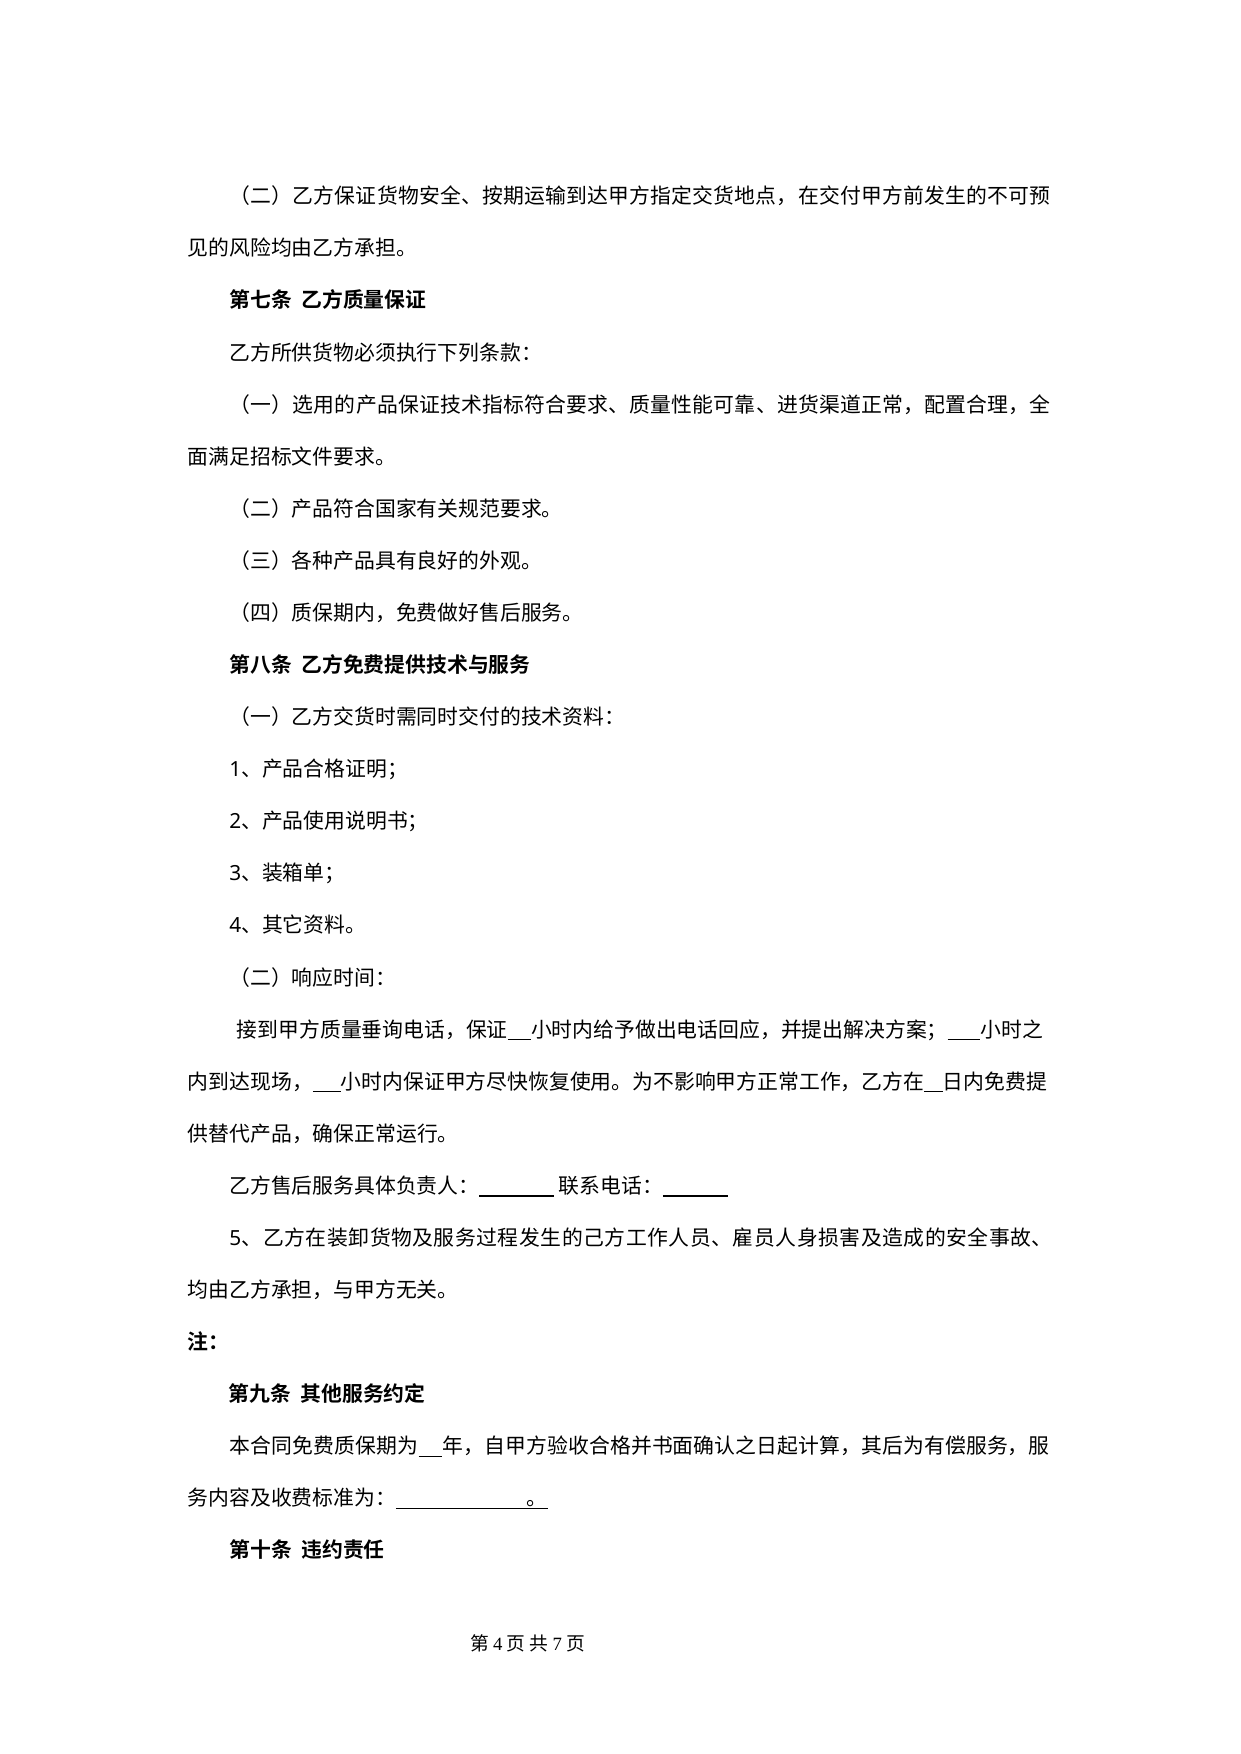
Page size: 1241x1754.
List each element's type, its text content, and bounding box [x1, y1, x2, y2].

text （一）乙方交货时需同时交付的技术资料： [187, 683, 1053, 735]
text 第八条 乙方免费提供技术与服务 [187, 631, 1053, 683]
text （二）乙方保证货物安全、按期运输到达甲方指定交货地点，在交付甲方前发生的不可预见的风险均由乙方承担。 [187, 162, 1053, 266]
text 接到甲方质量垂询电话，保证 小时内给予做出电话回应，并提出解决方案； 小时之内到达现场， 小时内保证甲方尽快恢复使用。为不影响甲方正常工作，乙方在 日内免费提供替代产品，确保正常运行。 [188, 995, 1053, 1152]
text （三）各种产品具有良好的外观。 [187, 527, 1053, 579]
text 注： [187, 1308, 1053, 1360]
text （四）质保期内，免费做好售后服务。 [187, 579, 1053, 631]
text 第七条 乙方质量保证 [187, 266, 1053, 318]
text 1、产品合格证明； [187, 735, 1053, 787]
text （一）选用的产品保证技术指标符合要求、质量性能可靠、进货渠道正常，配置合理，全面满足招标文件要求。 [187, 370, 1053, 474]
text （二）响应时间： [187, 943, 1053, 995]
text 5、乙方在装卸货物及服务过程发生的己方工作人员、雇员人身损害及造成的安全事故、均由乙方承担，与甲方无关。 [187, 1204, 1053, 1308]
text （二）产品符合国家有关规范要求。 [187, 474, 1053, 527]
text 乙方售后服务具体负责人： 联系电话： [187, 1152, 1053, 1204]
text 2、产品使用说明书； [187, 787, 1053, 839]
text 第九条 其他服务约定 [187, 1360, 1053, 1412]
text 本合同免费质保期为 年，自甲方验收合格并书面确认之日起计算，其后为有偿服务，服务内容及收费标准为： 。 [187, 1412, 1053, 1516]
text 4、其它资料。 [187, 891, 1053, 943]
text 3、装箱单； [187, 839, 1053, 891]
text 乙方所供货物必须执行下列条款： [187, 318, 1053, 370]
text 第十条 违约责任 [187, 1516, 1053, 1568]
